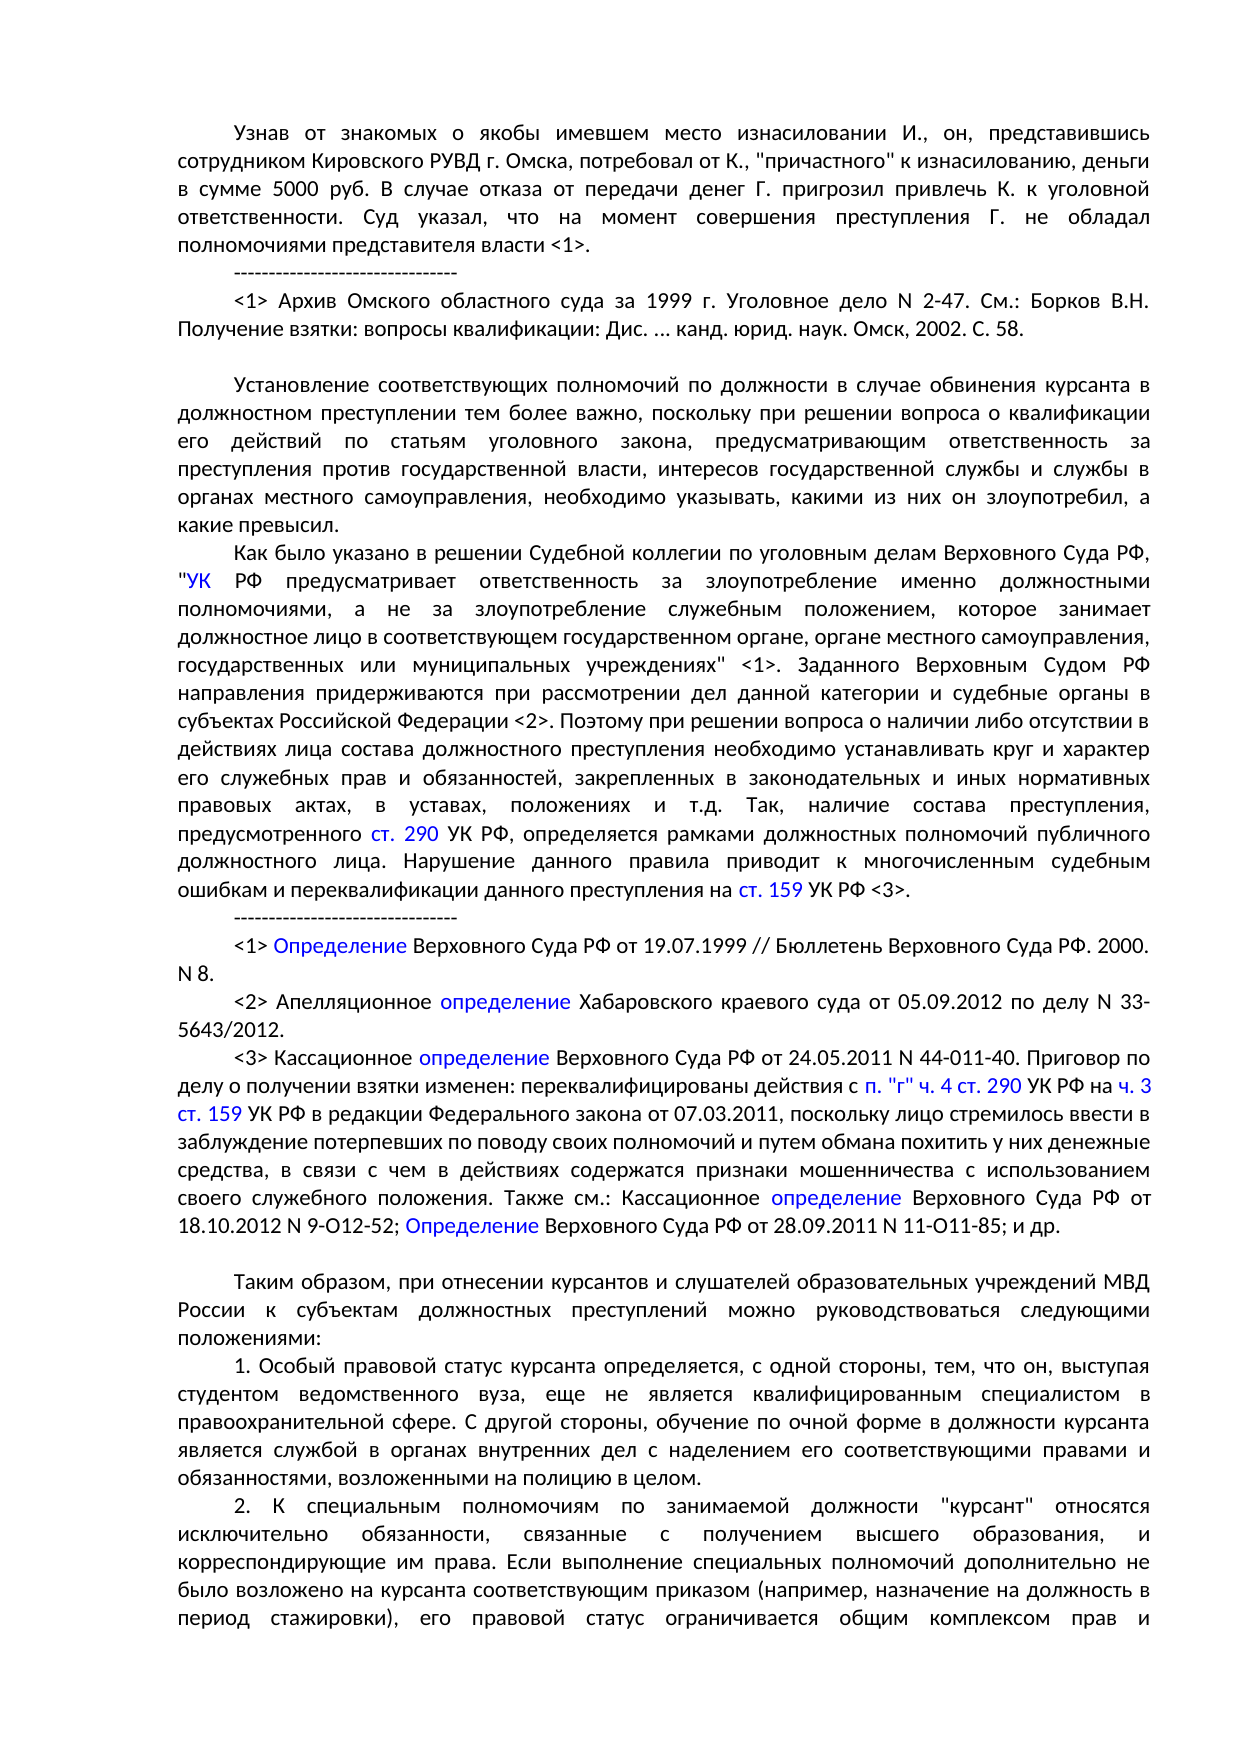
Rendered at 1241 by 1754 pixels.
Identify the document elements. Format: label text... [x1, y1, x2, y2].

text <2> Апелляционное определение Хабаровского краевого суда от 05.09.2012 по делу N 33-5643/2012. [177, 987, 1152, 1043]
text <1> Архив Омского областного суда за 1999 г. Уголовное дело N 2-47. См.: Борков В.Н. Получение взятки: вопросы квалификации: Дис. ... канд. юрид. наук. Омск, 2002. С. 58. [177, 286, 1152, 342]
text Таким образом, при отнесении курсантов и слушателей образовательных учреждений МВД России к субъектам должностных преступлений можно руководствоваться следующими положениями: [177, 1267, 1152, 1351]
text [177, 1491, 1152, 1631]
text 1. Особый правовой статус курсанта определяется, с одной стороны, тем, что он, выступая студентом ведомственного вуза, еще не является квалифицированным специалистом в правоохранительной сфере. С другой стороны, обучение по очной форме в должности курсанта является службой в органах внутренних дел с наделением его соответствующими правами и обязанностями, возложенными на полицию в целом. [177, 1351, 1152, 1491]
text Как было указано в решении Судебной коллегии по уголовным делам Верховного Суда РФ, "УК РФ предусматривает ответственность за злоупотребление именно должностными полномочиями, а не за злоупотребление служебным положением, которое занимает должностное лицо в соответствующем государственном органе, органе местного самоуправления, государственных или муниципальных учреждениях" <1>. Заданного Верховным Судом РФ направления придерживаются при рассмотрении дел данной категории и судебные органы в субъектах Российской Федерации <2>. Поэтому при решении вопроса о наличии либо отсутствии в действиях лица состава должностного преступления необходимо устанавливать круг и характер его служебных прав и обязанностей, закрепленных в законодательных и иных нормативных правовых актах, в уставах, положениях и т.д. Так, наличие состава преступления, предусмотренного ст. 290 УК РФ, определяется рамками должностных полномочий публичного должностного лица. Нарушение данного правила приводит к многочисленным судебным ошибкам и переквалификации данного преступления на ст. 159 УК РФ <3>. [177, 538, 1152, 903]
text Узнав от знакомых о якобы имевшем место изнасиловании И., он, представившись сотрудником Кировского РУВД г. Омска, потребовал от К., "причастного" к изнасилованию, деньги в сумме 5000 руб. В случае отказа от передачи денег Г. пригрозил привлечь К. к уголовной ответственности. Суд указал, что на момент совершения преступления Г. не обладал полномочиями представителя власти <1>. [177, 118, 1152, 258]
text -------------------------------- [177, 903, 1152, 931]
text <1> Определение Верховного Суда РФ от 19.07.1999 // Бюллетень Верховного Суда РФ. 2000. N 8. [177, 931, 1152, 987]
text -------------------------------- [177, 258, 1152, 286]
text <3> Кассационное определение Верховного Суда РФ от 24.05.2011 N 44-011-40. Приговор по делу о получении взятки изменен: переквалифицированы действия с п. "г" ч. 4 ст. 290 УК РФ на ч. 3 ст. 159 УК РФ в редакции Федерального закона от 07.03.2011, поскольку лицо стремилось ввести в заблуждение потерпевших по поводу своих полномочий и путем обмана похитить у них денежные средства, в связи с чем в действиях содержатся признаки мошенничества с использованием своего служебного положения. Также см.: Кассационное определение Верховного Суда РФ от 18.10.2012 N 9-О12-52; Определение Верховного Суда РФ от 28.09.2011 N 11-О11-85; и др. [177, 1043, 1152, 1239]
text Установление соответствующих полномочий по должности в случае обвинения курсанта в должностном преступлении тем более важно, поскольку при решении вопроса о квалификации его действий по статьям уголовного закона, предусматривающим ответственность за преступления против государственной власти, интересов государственной службы и службы в органах местного самоуправления, необходимо указывать, какими из них он злоупотребил, а какие превысил. [177, 370, 1152, 538]
